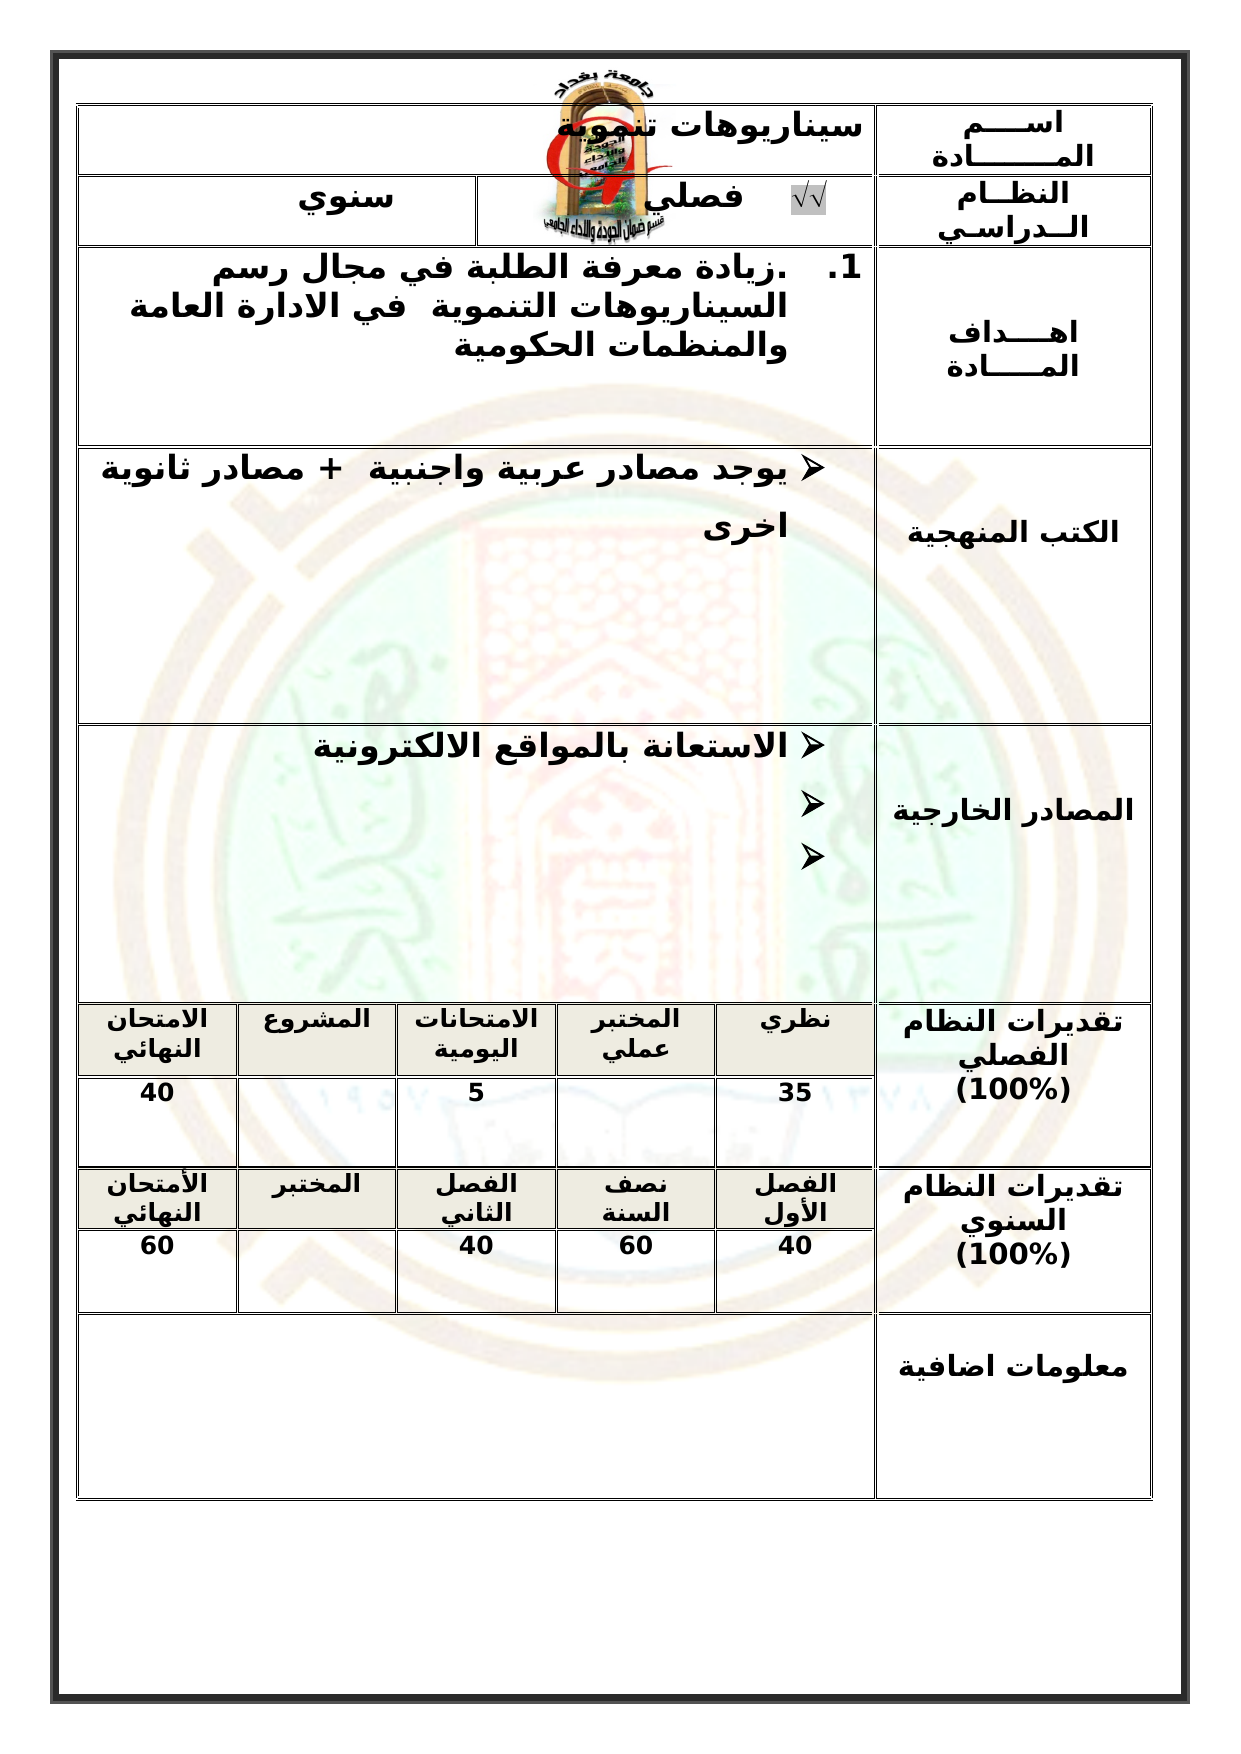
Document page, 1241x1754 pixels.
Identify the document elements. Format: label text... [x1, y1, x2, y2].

table_cell 60 [79, 1231, 236, 1312]
table_cell الفصل الأول [717, 1166, 874, 1228]
table_cell الكتب المنهجية [875, 445, 1152, 723]
table_cell 40 [398, 1231, 555, 1312]
table_cell 60 [558, 1231, 714, 1312]
table_cell تقديرات النظام الفصلي (100%) [877, 1002, 1150, 1166]
table_cell المختبر [239, 1170, 395, 1228]
picture [533, 67, 677, 103]
table_cell معلومات اضافية [875, 1312, 1152, 1498]
table_cell المصادر الخارجية [875, 723, 1152, 1002]
table_cell المشروع [239, 1005, 395, 1075]
table_cell 40 [79, 1079, 236, 1166]
table_cell المختبر عملي [558, 1005, 714, 1075]
table_cell [558, 1079, 714, 1166]
table_cell الاستعانة بالمواقع الالكترونية [78, 723, 875, 1002]
table_cell 40 [716, 1229, 874, 1312]
table_cell الفصل الثاني [398, 1170, 555, 1228]
table_cell سنوي [79, 177, 475, 245]
table_cell النظــام الــدراسـي [877, 174, 1150, 245]
table_cell يوجد مصادر عربية واجنبية + مصادر ثانوية اخرى [78, 445, 875, 723]
table_cell [239, 1231, 395, 1312]
table_cell .زيادة معرفة الطلبة في مجال رسم السيناريوهات التنموية في الادارة العامة والمنظمات الحكومية [79, 245, 874, 445]
table_cell [239, 1079, 395, 1166]
table_cell تقديرات النظام السنوي (100%) [877, 1166, 1150, 1312]
table_header اســــم المــــــــادة [877, 104, 1152, 174]
table_cell [78, 1312, 875, 1498]
table_cell اهــــداف المـــــادة [877, 245, 1150, 445]
table_cell 35 [716, 1076, 874, 1166]
table_header سيناريوهات تنموية [78, 106, 874, 174]
table_cell فصلي [478, 174, 874, 245]
table_cell الامتحان النهائي [79, 1005, 236, 1075]
table_cell نظري [717, 1002, 874, 1075]
table_cell نصف السنة [558, 1170, 714, 1228]
table_cell الامتحانات اليومية [398, 1005, 555, 1075]
table_cell 5 [398, 1079, 555, 1166]
table_cell الأمتحان النهائي [79, 1170, 236, 1228]
